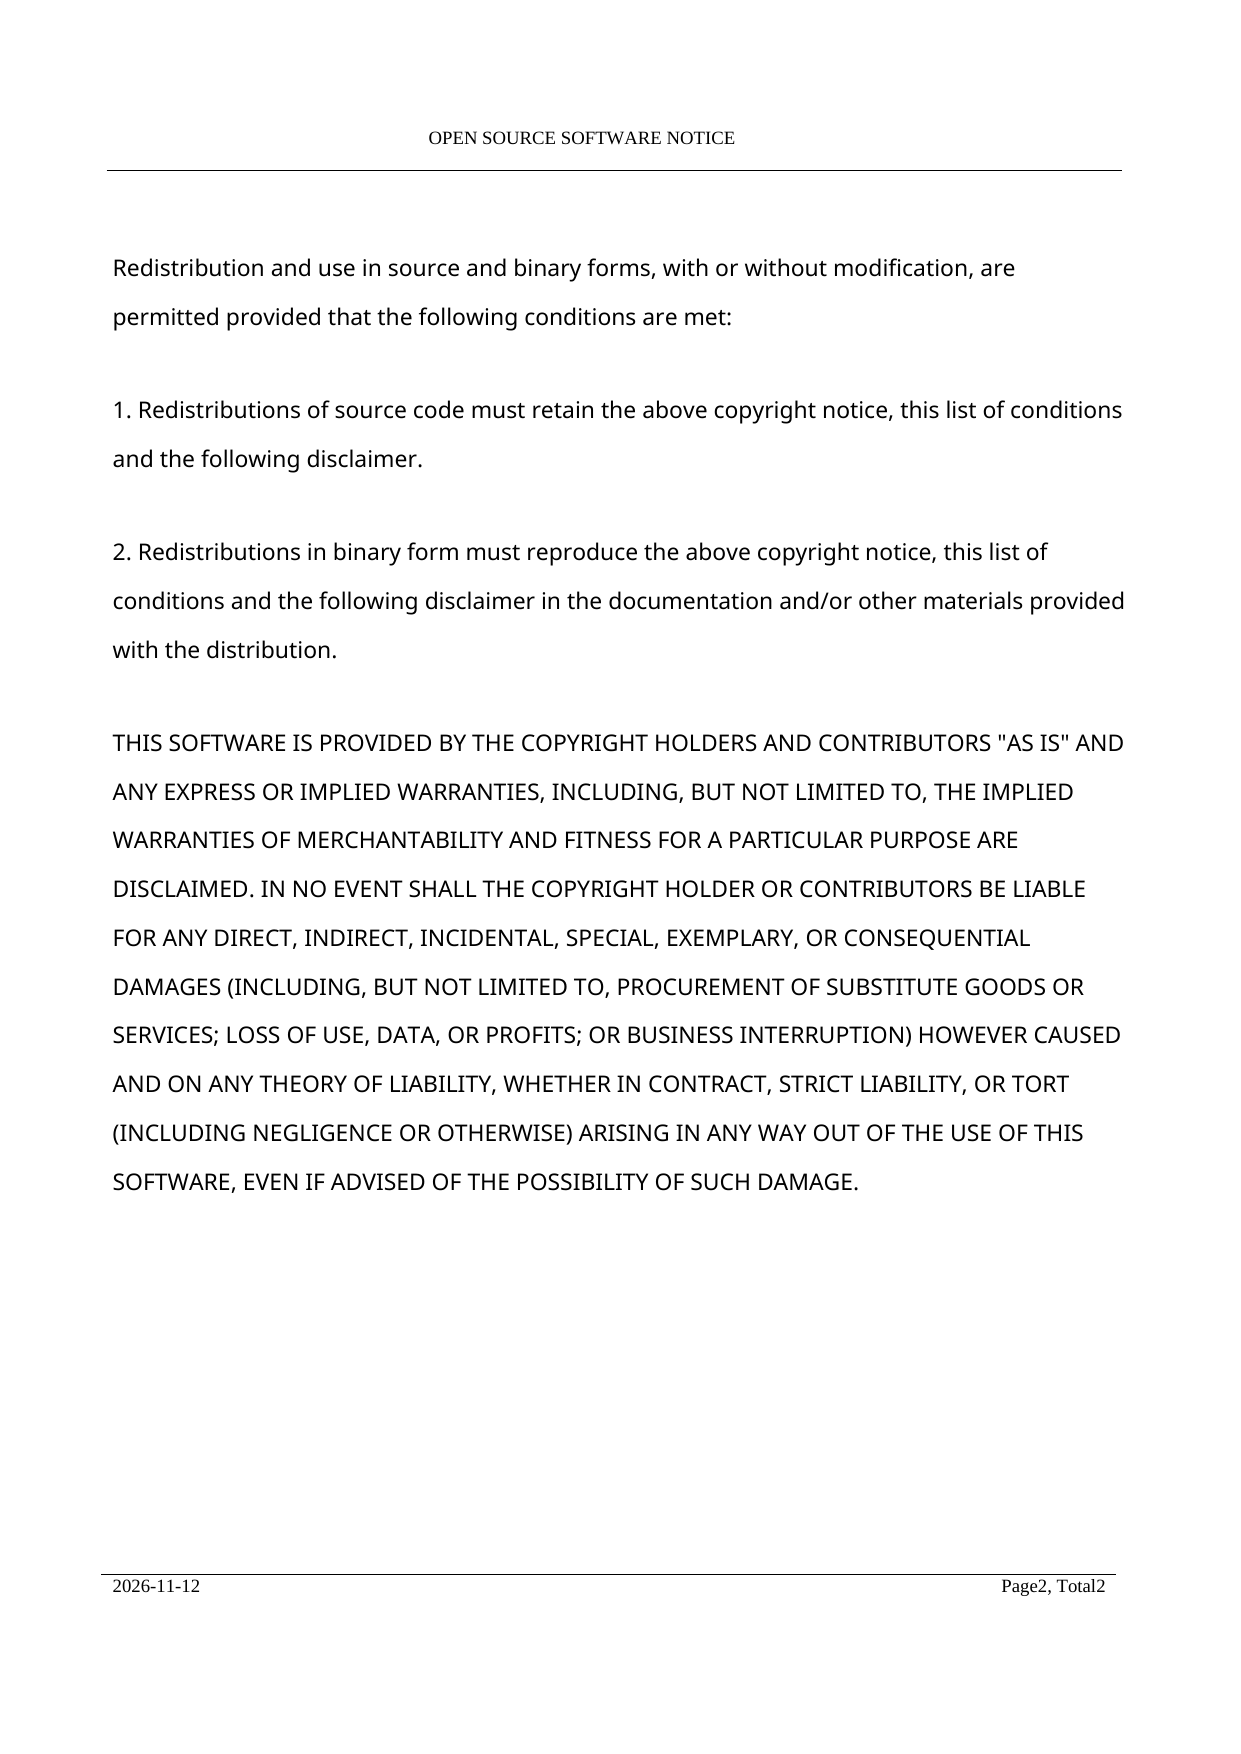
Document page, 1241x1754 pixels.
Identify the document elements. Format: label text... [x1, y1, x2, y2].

text 2. Redistributions in binary form must reproduce the above copyright notice, this list of conditions and the following disclaimer in the documentation and/or other materials provided with the distribution. [112, 535, 1128, 665]
text Redistribution and use in source and binary forms, with or without modification, are permitted provided that the following conditions are met: [112, 251, 1128, 333]
text 1. Redistributions of source code must retain the above copyright notice, this list of conditions and the following disclaimer. [112, 393, 1128, 475]
text THIS SOFTWARE IS PROVIDED BY THE COPYRIGHT HOLDERS AND CONTRIBUTORS "AS IS" AND ANY EXPRESS OR IMPLIED WARRANTIES, INCLUDING, BUT NOT LIMITED TO, THE IMPLIED WARRANTIES OF MERCHANTABILITY AND FITNESS FOR A PARTICULAR PURPOSE ARE DISCLAIMED. IN NO EVENT SHALL THE COPYRIGHT HOLDER OR CONTRIBUTORS BE LIABLE FOR ANY DIRECT, INDIRECT, INCIDENTAL, SPECIAL, EXEMPLARY, OR CONSEQUENTIAL DAMAGES (INCLUDING, BUT NOT LIMITED TO, PROCUREMENT OF SUBSTITUTE GOODS OR SERVICES; LOSS OF USE, DATA, OR PROFITS; OR BUSINESS INTERRUPTION) HOWEVER CAUSED AND ON ANY THEORY OF LIABILITY, WHETHER IN CONTRACT, STRICT LIABILITY, OR TORT (INCLUDING NEGLIGENCE OR OTHERWISE) ARISING IN ANY WAY OUT OF THE USE OF THIS SOFTWARE, EVEN IF ADVISED OF THE POSSIBILITY OF SUCH DAMAGE. [112, 726, 1128, 1197]
